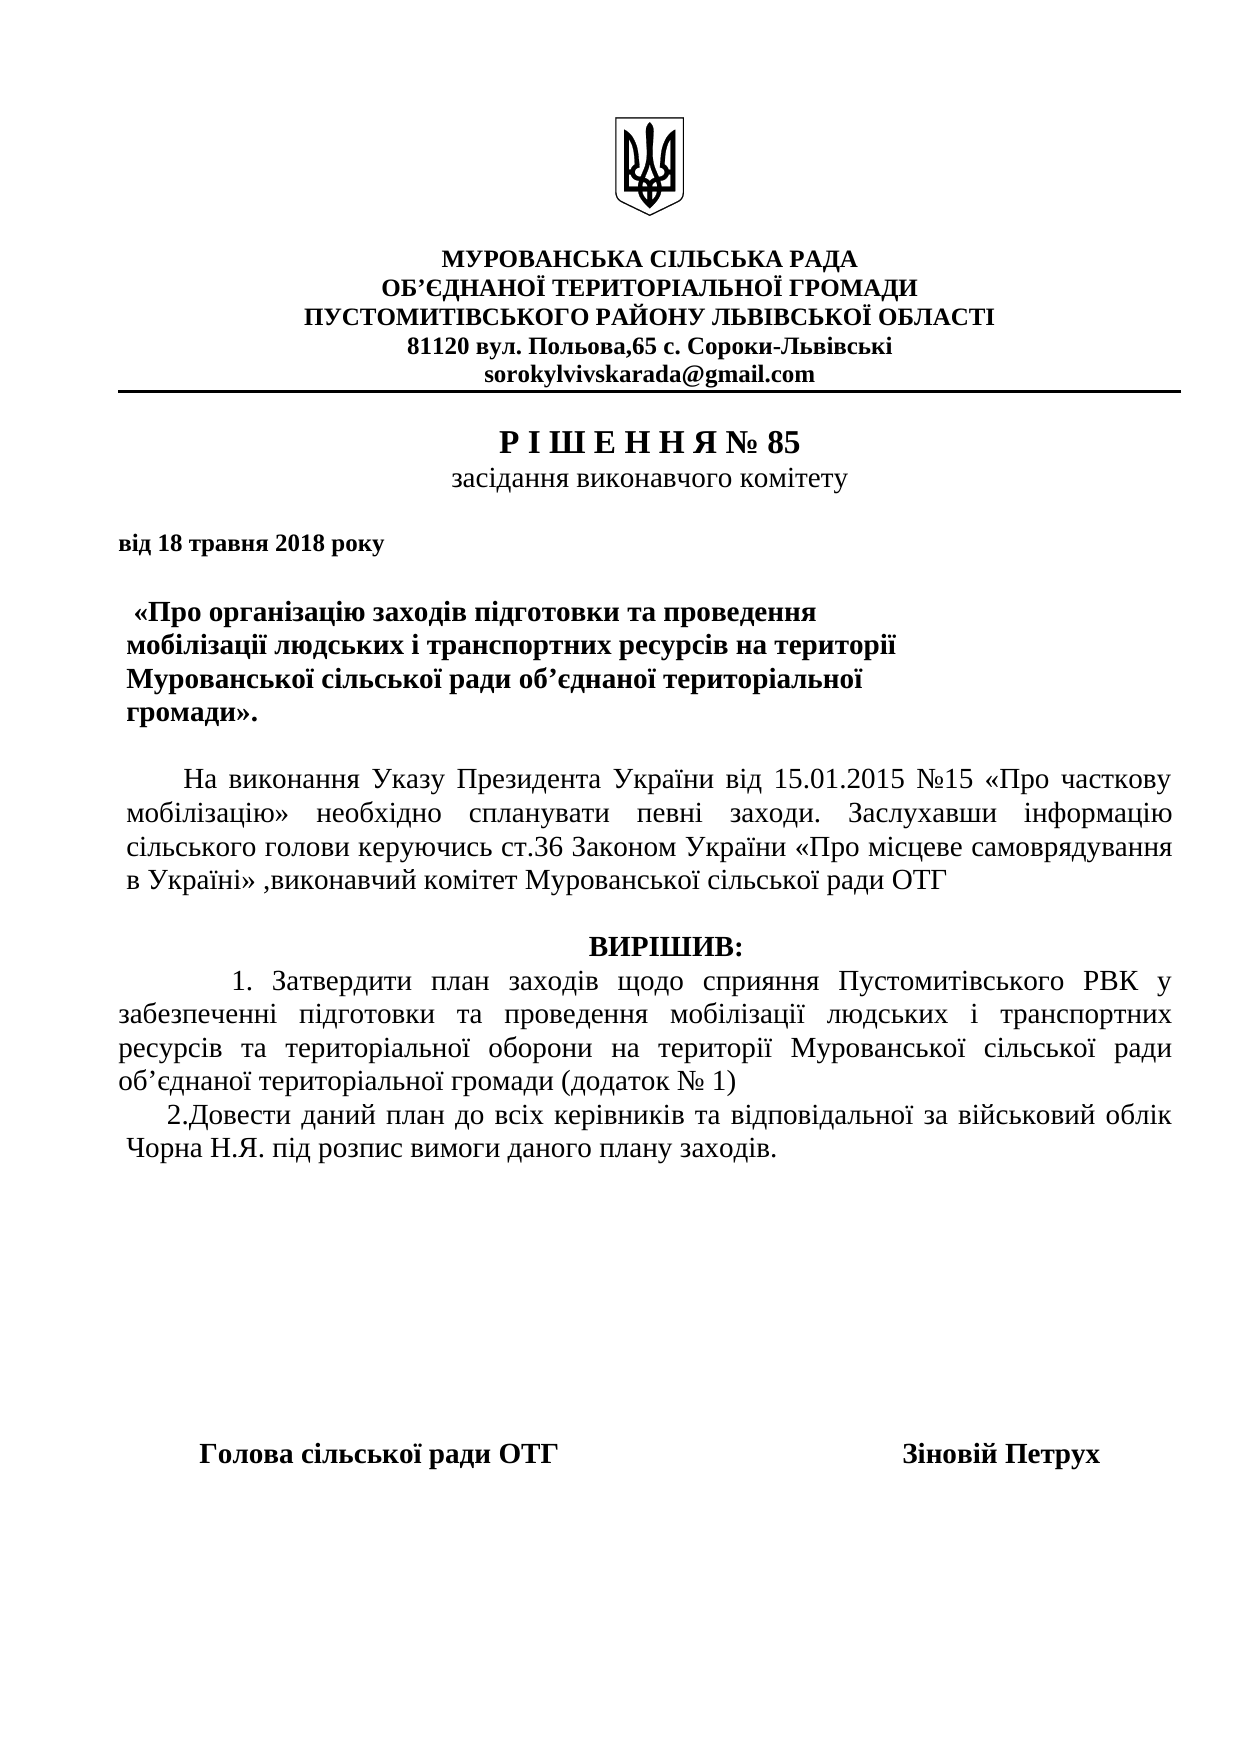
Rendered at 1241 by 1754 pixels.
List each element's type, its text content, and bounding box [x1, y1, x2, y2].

text Р І Ш Е Н Н Я № 85 [118, 422, 1181, 461]
text 1. Затвердити план заходів щодо сприяння Пустомитівського РВК у забезпеченні підготовки та проведення мобілізації людських і транспортних ресурсів та територіальної оборони на території Мурованської сільської ради об’єднаної територіальної громади (додаток № 1) [118, 963, 1173, 1097]
text мобілізації людських і транспортних ресурсів на території [126, 627, 1173, 661]
text від 18 травня 2018 року [118, 528, 1181, 556]
text засідання виконавчого комітету [118, 461, 1181, 494]
text ОБ’ЄДНАНОЇ ТЕРИТОРІАЛЬНОЇ ГРОМАДИ [118, 273, 1181, 302]
text ПУСТОМИТІВСЬКОГО РАЙОНУ ЛЬВІВСЬКОЇ ОБЛАСТІ [118, 302, 1181, 331]
text 81120 вул. Польова,65 с. Сороки-Львівські [118, 331, 1181, 359]
text ВИРІШИВ: [126, 929, 1173, 963]
text 2.Довести даний план до всіх керівників та відповідальної за військовий облік Чорна Н.Я. під розпис вимоги даного плану заходів. [126, 1097, 1173, 1164]
text Мурованської сільської ради об’єднаної територіальної [126, 661, 1173, 694]
text громади». [126, 694, 1173, 728]
text На виконання Указу Президента України від 15.01.2015 №15 «Про часткову мобілізацію» необхідно спланувати певні заходи. Заслухавши інформацію сільського голови керуючись ст.36 Законом України «Про місцеве самоврядування в Україні» ,виконавчий комітет Мурованської сільської ради ОТГ [126, 762, 1173, 896]
text МУРОВАНСЬКА СІЛЬСЬКА РАДА [118, 244, 1181, 273]
text «Про організацію заходів підготовки та проведення [126, 594, 1173, 627]
text sorokylvivskarada@gmail.com [118, 359, 1181, 390]
text Голова сільської ради ОТГ Зіновій Петрух [118, 1432, 1181, 1470]
